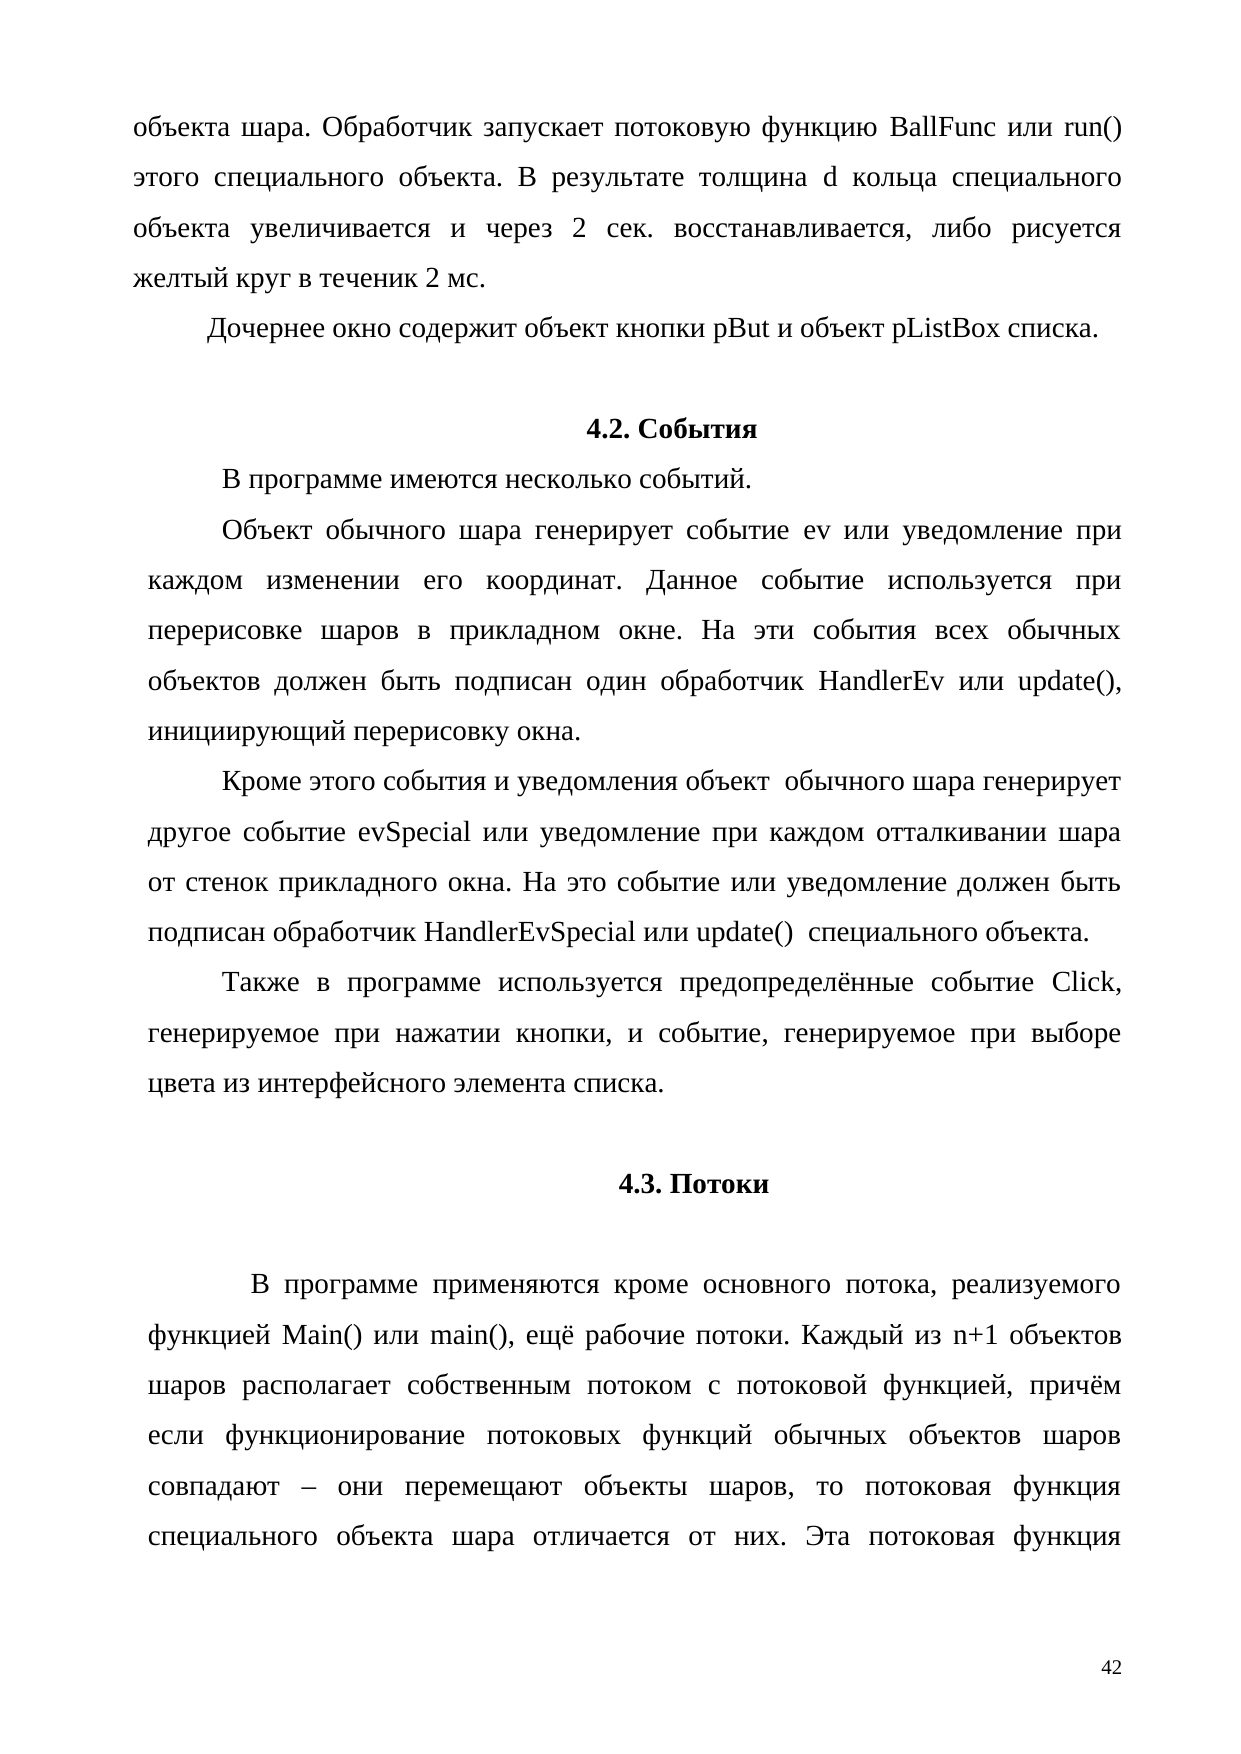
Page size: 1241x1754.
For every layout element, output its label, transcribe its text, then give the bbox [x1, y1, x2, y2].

text Дочернее окно содержит объект кнопки pBut и объект pListBox списка. [133, 311, 1122, 344]
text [133, 109, 1122, 294]
text 4.2. События [148, 411, 1122, 445]
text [148, 1266, 1122, 1552]
text 4.3. Потоки [192, 1166, 1122, 1199]
text В программе имеются несколько событий. [148, 461, 1122, 495]
text Также в программе используется предопределённые событие Click, генерируемое при нажатии кнопки, и событие, генерируемое при выборе цвета из интерфейсного элемента списка. [148, 964, 1122, 1099]
text Кроме этого события и уведомления объект обычного шара генерирует другое событие evSpecial или уведомление при каждом отталкивании шара от стенок прикладного окна. На это событие или уведомление должен быть подписан обработчик HandlerEvSpecial или update() специального объекта. [148, 763, 1122, 948]
text Объект обычного шара генерирует событие ev или уведомление при каждом изменении его координат. Данное событие используется при перерисовке шаров в прикладном окне. На эти события всех обычных объектов должен быть подписан один обработчик HandlerEv или update(), инициирующий перерисовку окна. [148, 512, 1122, 747]
